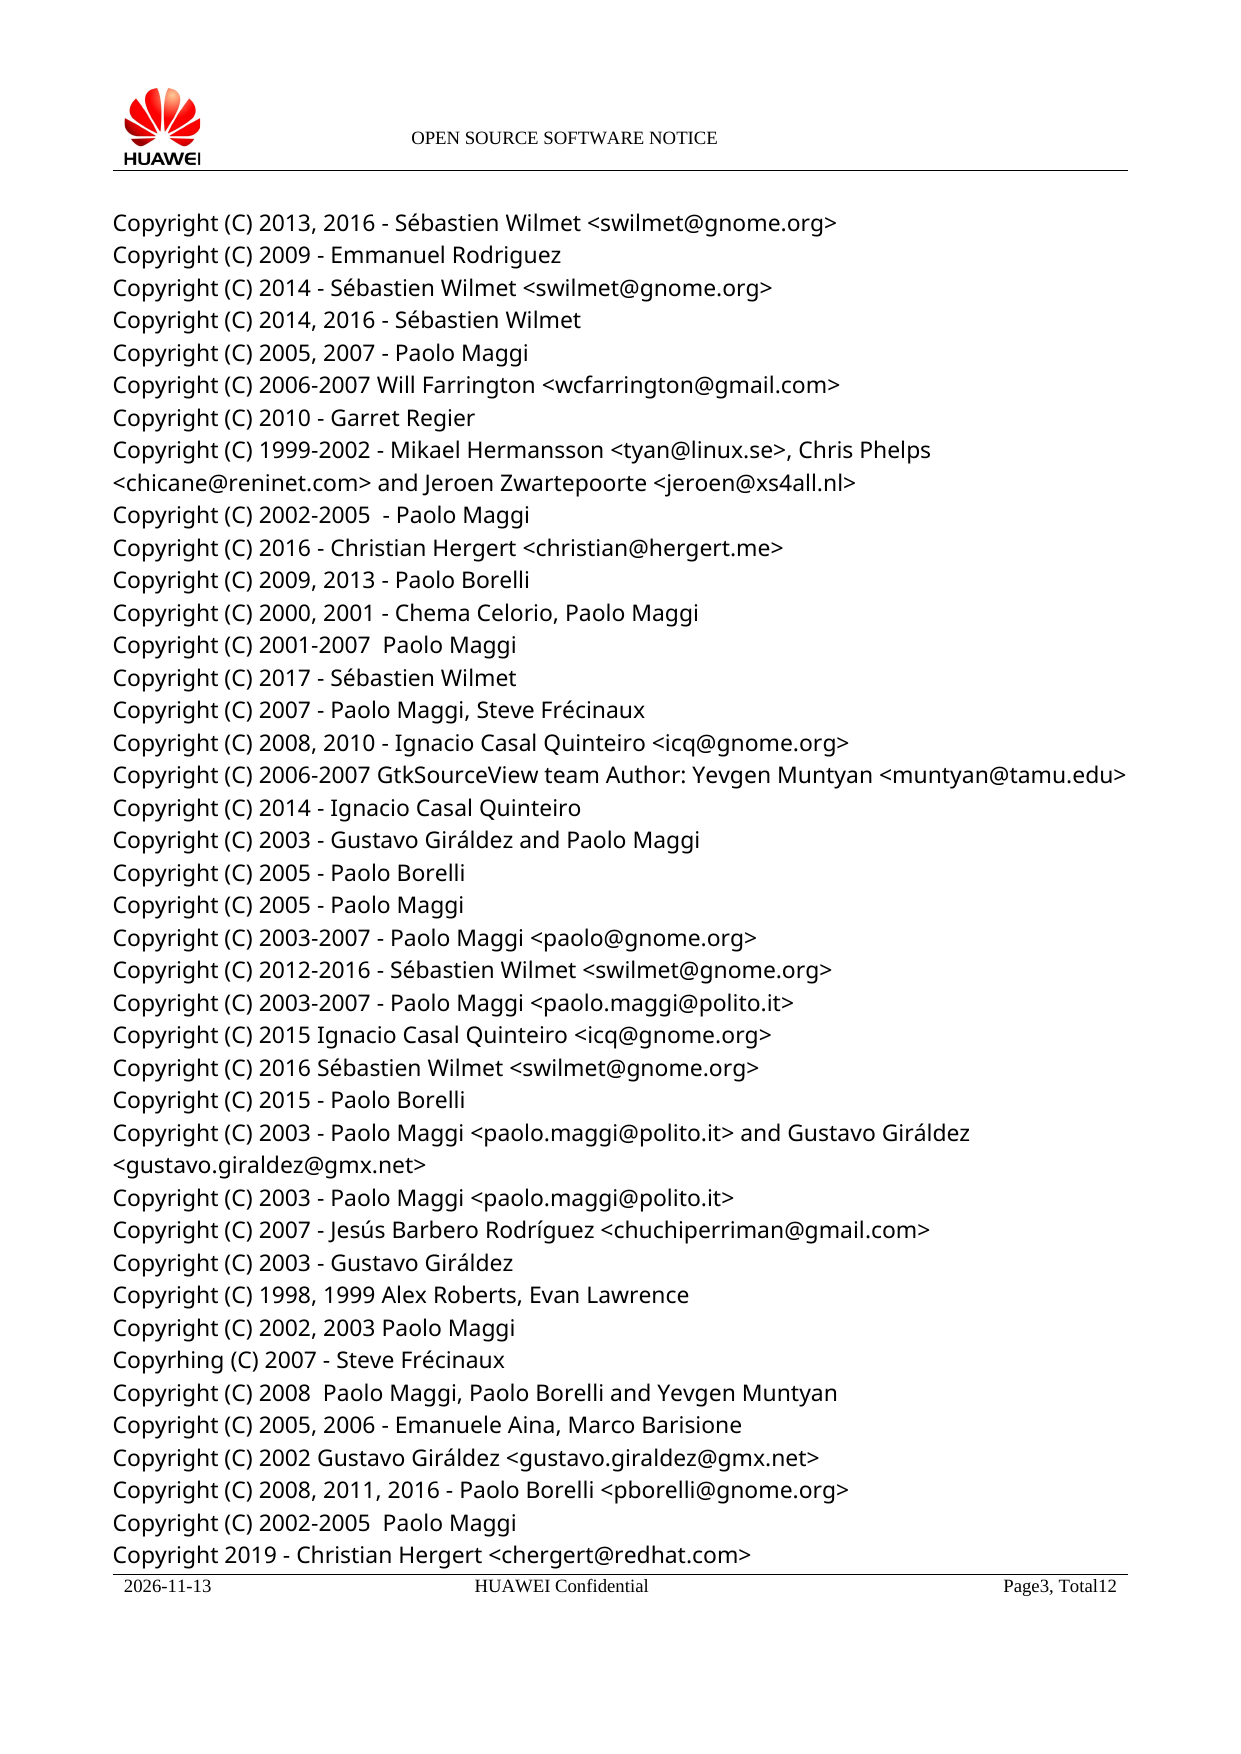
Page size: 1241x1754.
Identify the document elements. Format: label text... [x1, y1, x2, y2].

text Copyright 2019 - Christian Hergert <chergert@redhat.com> [112, 1539, 1128, 1571]
text Copyright (C) 2005 - Paolo Maggi [112, 889, 1128, 921]
text Copyright (C) 2005 - Paolo Borelli [112, 856, 1128, 889]
text Copyright (C) 2009 - Emmanuel Rodriguez [112, 239, 1128, 271]
text Copyright (C) 2003 - Paolo Maggi <paolo.maggi@polito.it> [112, 1181, 1128, 1214]
text Copyright (C) 2003 - Paolo Maggi <paolo.maggi@polito.it> and Gustavo Giráldez <gustavo.giraldez@gmx.net> [112, 1116, 1128, 1181]
text Copyright (C) 2016 - Christian Hergert <christian@hergert.me> [112, 531, 1128, 564]
text Copyright (C) 2015 Ignacio Casal Quinteiro <icq@gnome.org> [112, 1019, 1128, 1051]
text Copyright (C) 2008, 2010 - Ignacio Casal Quinteiro <icq@gnome.org> [112, 726, 1128, 759]
text Copyright (C) 2003 - Gustavo Giráldez and Paolo Maggi [112, 824, 1128, 856]
text Copyright (C) 2014 - Sébastien Wilmet <swilmet@gnome.org> [112, 271, 1128, 304]
text Copyright (C) 2014 - Ignacio Casal Quinteiro [112, 791, 1128, 824]
text Copyright (C) 2003-2007 - Paolo Maggi <paolo@gnome.org> [112, 921, 1128, 954]
text Copyright (C) 2002-2005 - Paolo Maggi [112, 499, 1128, 531]
text Copyright (C) 2010 - Garret Regier [112, 401, 1128, 434]
text Copyright (C) 2017 - Sébastien Wilmet [112, 661, 1128, 694]
text Copyright (C) 2008 Paolo Maggi, Paolo Borelli and Yevgen Muntyan [112, 1376, 1128, 1409]
text Copyright (C) 2006-2007 GtkSourceView team Author: Yevgen Muntyan <muntyan@tamu.edu> [112, 759, 1128, 791]
text Copyright (C) 1999-2002 - Mikael Hermansson <tyan@linux.se>, Chris Phelps <chicane@reninet.com> and Jeroen Zwartepoorte <jeroen@xs4all.nl> [112, 434, 1128, 499]
text Copyright (C) 2005, 2007 - Paolo Maggi [112, 336, 1128, 369]
text Copyright (C) 2005, 2006 - Emanuele Aina, Marco Barisione [112, 1409, 1128, 1441]
text Copyright (C) 1998, 1999 Alex Roberts, Evan Lawrence [112, 1279, 1128, 1311]
text Copyright (C) 2003-2007 - Paolo Maggi <paolo.maggi@polito.it> [112, 986, 1128, 1019]
picture [124, 88, 201, 165]
text Copyright (C) 2002 Gustavo Giráldez <gustavo.giraldez@gmx.net> [112, 1441, 1128, 1474]
text Copyright (C) 2002, 2003 Paolo Maggi [112, 1311, 1128, 1344]
text Copyright (C) 2007 - Paolo Maggi, Steve Frécinaux [112, 694, 1128, 726]
text Copyright (C) 2000, 2001 - Chema Celorio, Paolo Maggi [112, 596, 1128, 629]
text Copyright (C) 2002-2005 Paolo Maggi [112, 1506, 1128, 1539]
text Copyright (C) 2014, 2016 - Sébastien Wilmet [112, 304, 1128, 336]
text Copyright (C) 2006-2007 Will Farrington <wcfarrington@gmail.com> [112, 369, 1128, 401]
text Copyrhing (C) 2007 - Steve Frécinaux [112, 1344, 1128, 1376]
text Copyright (C) 2009, 2013 - Paolo Borelli [112, 564, 1128, 596]
text Copyright (C) 2012-2016 - Sébastien Wilmet <swilmet@gnome.org> [112, 954, 1128, 986]
text Copyright (C) 2016 Sébastien Wilmet <swilmet@gnome.org> [112, 1051, 1128, 1084]
text Copyright (C) 2013, 2016 - Sébastien Wilmet <swilmet@gnome.org> [112, 206, 1128, 239]
text Copyright (C) 2001-2007 Paolo Maggi [112, 629, 1128, 661]
text Copyright (C) 2007 - Jesús Barbero Rodríguez <chuchiperriman@gmail.com> [112, 1214, 1128, 1246]
text Copyright (C) 2015 - Paolo Borelli [112, 1084, 1128, 1116]
text Copyright (C) 2008, 2011, 2016 - Paolo Borelli <pborelli@gnome.org> [112, 1474, 1128, 1506]
text Copyright (C) 2003 - Gustavo Giráldez [112, 1246, 1128, 1279]
